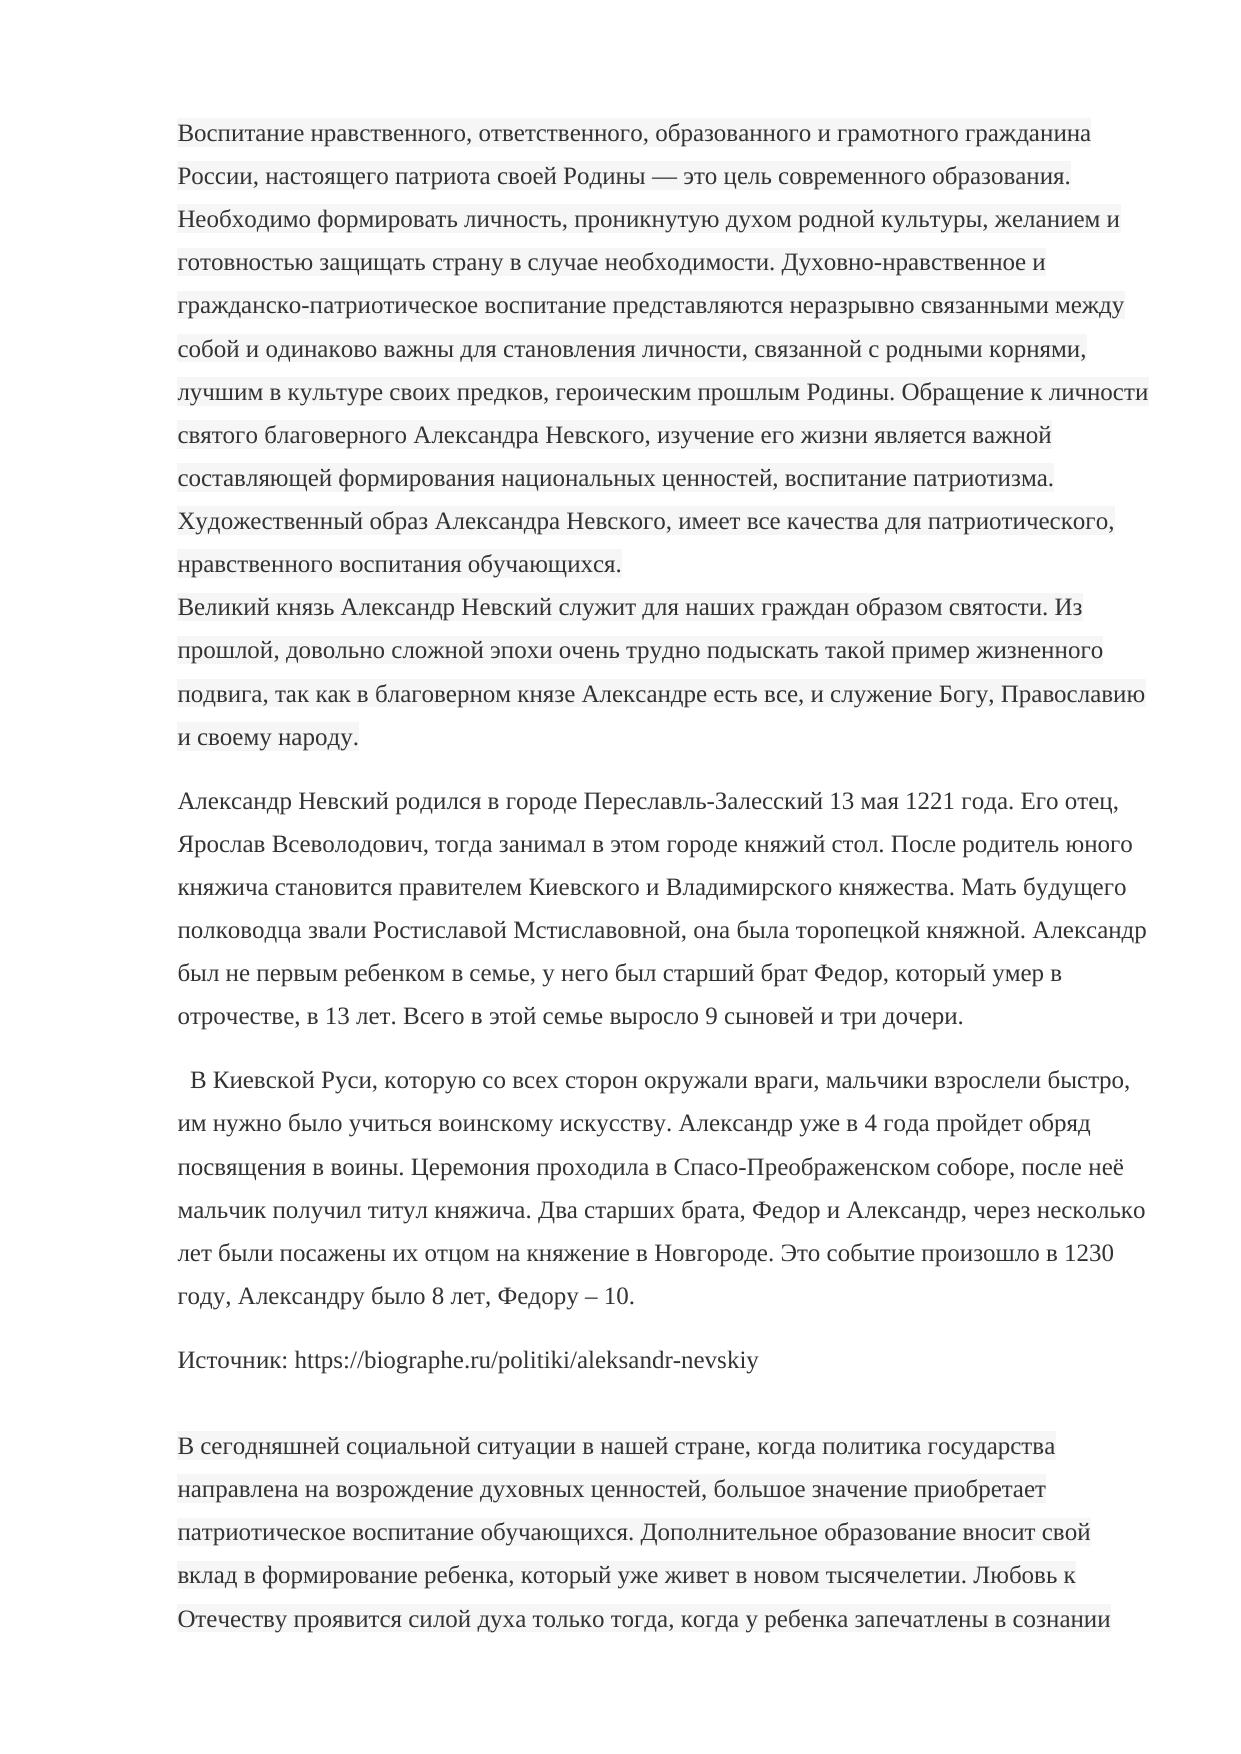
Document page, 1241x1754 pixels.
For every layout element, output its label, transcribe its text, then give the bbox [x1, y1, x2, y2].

text Воспитание нравственного, ответственного, образованного и грамотного гражданина России, настоящего патриота своей Родины — это цель современного образования. Необходимо формировать личность, проникнутую духом родной культуры, желанием и готовностью защищать страну в случае необходимости. Духовно-нравственное и гражданско-патриотическое воспитание представляются неразрывно связанными между собой и одинаково важны для становления личности, связанной с родными корнями, лучшим в культуре своих предков, героическим прошлым Родины. Обращение к личности святого благоверного Александра Невского, изучение его жизни является важной составляющей формирования национальных ценностей, воспитание патриотизма. Художественный образ Александра Невского, имеет все качества для патриотического, нравственного воспитания обучающихся. Великий князь Александр Невский служит для наших граждан образом святости. Из прошлой, довольно сложной эпохи очень трудно подыскать такой пример жизненного подвига, так как в благоверном князе Александре есть все, и служение Богу, Православию и своему народу. [177, 118, 1152, 751]
text Александр Невский родился в городе Переславль-Залесский 13 мая 1221 года. Его отец, Ярослав Всеволодович, тогда занимал в этом городе княжий стол. После родитель юного княжича становится правителем Киевского и Владимирского княжества. Мать будущего полководца звали Ростиславой Мстиславовной, она была торопецкой княжной. Александр был не первым ребенком в семье, у него был старший брат Федор, который умер в отрочестве, в 13 лет. Всего в этой семье выросло 9 сыновей и три дочери. [177, 786, 1152, 1030]
text В Киевской Руси, которую со всех сторон окружали враги, мальчики взрослели быстро, им нужно было учиться воинскому искусству. Александр уже в 4 года пройдет обряд посвящения в воины. Церемония проходила в Спасо-Преображенском соборе, после неё мальчик получил титул княжича. Два старших брата, Федор и Александр, через несколько лет были посажены их отцом на княжение в Новгороде. Это событие произошло в 1230 году, Александру было 8 лет, Федору – 10. [177, 1065, 1152, 1310]
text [177, 1345, 1152, 1632]
